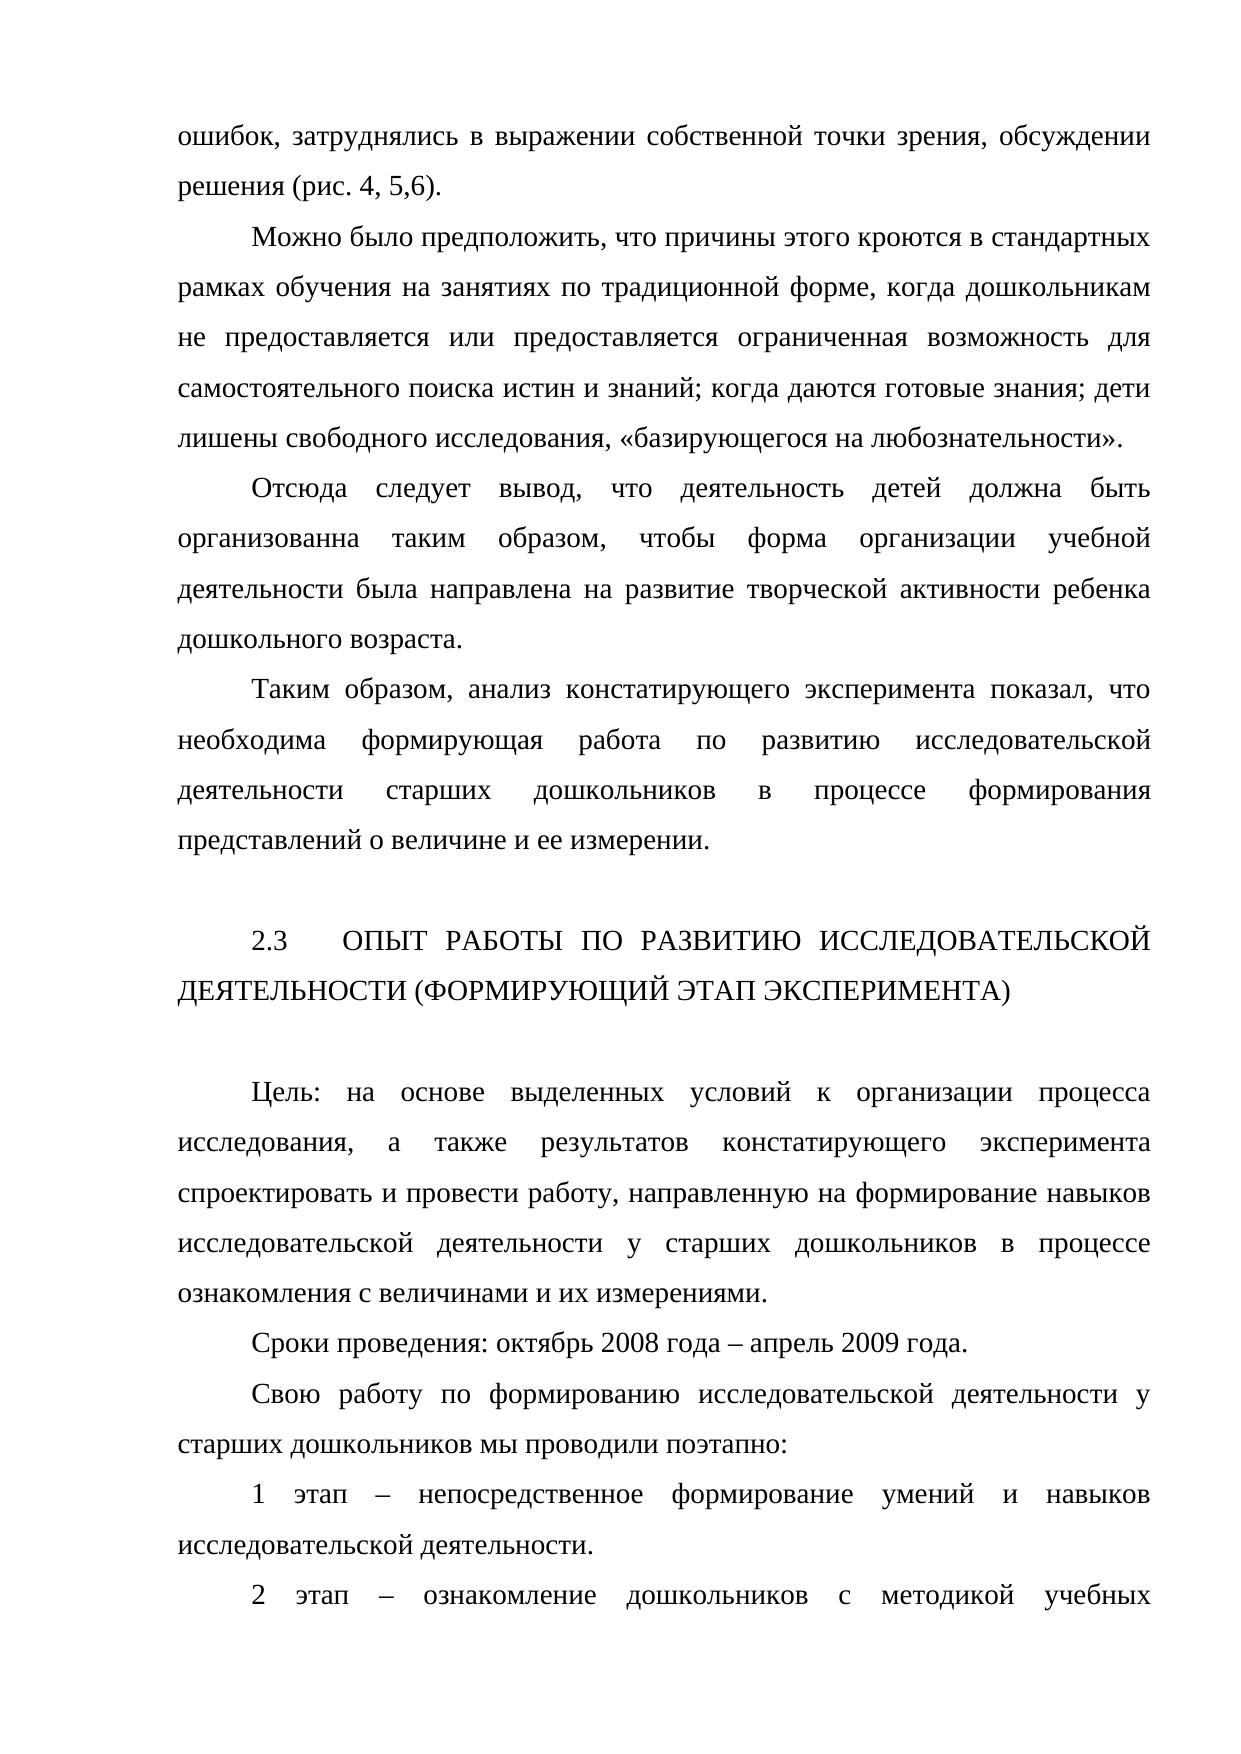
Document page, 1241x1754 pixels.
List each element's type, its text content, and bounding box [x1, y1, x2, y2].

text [177, 1577, 1152, 1611]
text Сроки проведения: октябрь 2008 года – апрель 2009 года. [177, 1326, 1152, 1359]
text Отсюда следует вывод, что деятельность детей должна быть организованна таким образом, чтобы форма организации учебной деятельности была направлена на развитие творческой активности ребенка дошкольного возраста. [177, 470, 1152, 655]
text Свою работу по формированию исследовательской деятельности у старших дошкольников мы проводили поэтапно: [177, 1376, 1152, 1460]
text Можно было предположить, что причины этого кроются в стандартных рамках обучения на занятиях по традиционной форме, когда дошкольникам не предоставляется или предоставляется ограниченная возможность для самостоятельного поиска истин и знаний; когда даются готовые знания; дети лишены свободного исследования, «базирующегося на любознательности». [177, 219, 1152, 453]
list Опыт работы по развитию исследовательской деятельности (формирующий этап эксперимента) [177, 923, 1152, 1007]
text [177, 118, 1152, 202]
text 1 этап – непосредственное формирование умений и навыков исследовательской деятельности. [177, 1477, 1152, 1560]
text Таким образом, анализ констатирующего эксперимента показал, что необходима формирующая работа по развитию исследовательской деятельности старших дошкольников в процессе формирования представлений о величине и ее измерении. [177, 672, 1152, 856]
text Цель: на основе выделенных условий к организации процесса исследования, а также результатов констатирующего эксперимента спроектировать и провести работу, направленную на формирование навыков исследовательской деятельности у старших дошкольников в процессе ознакомления с величинами и их измерениями. [177, 1074, 1152, 1309]
